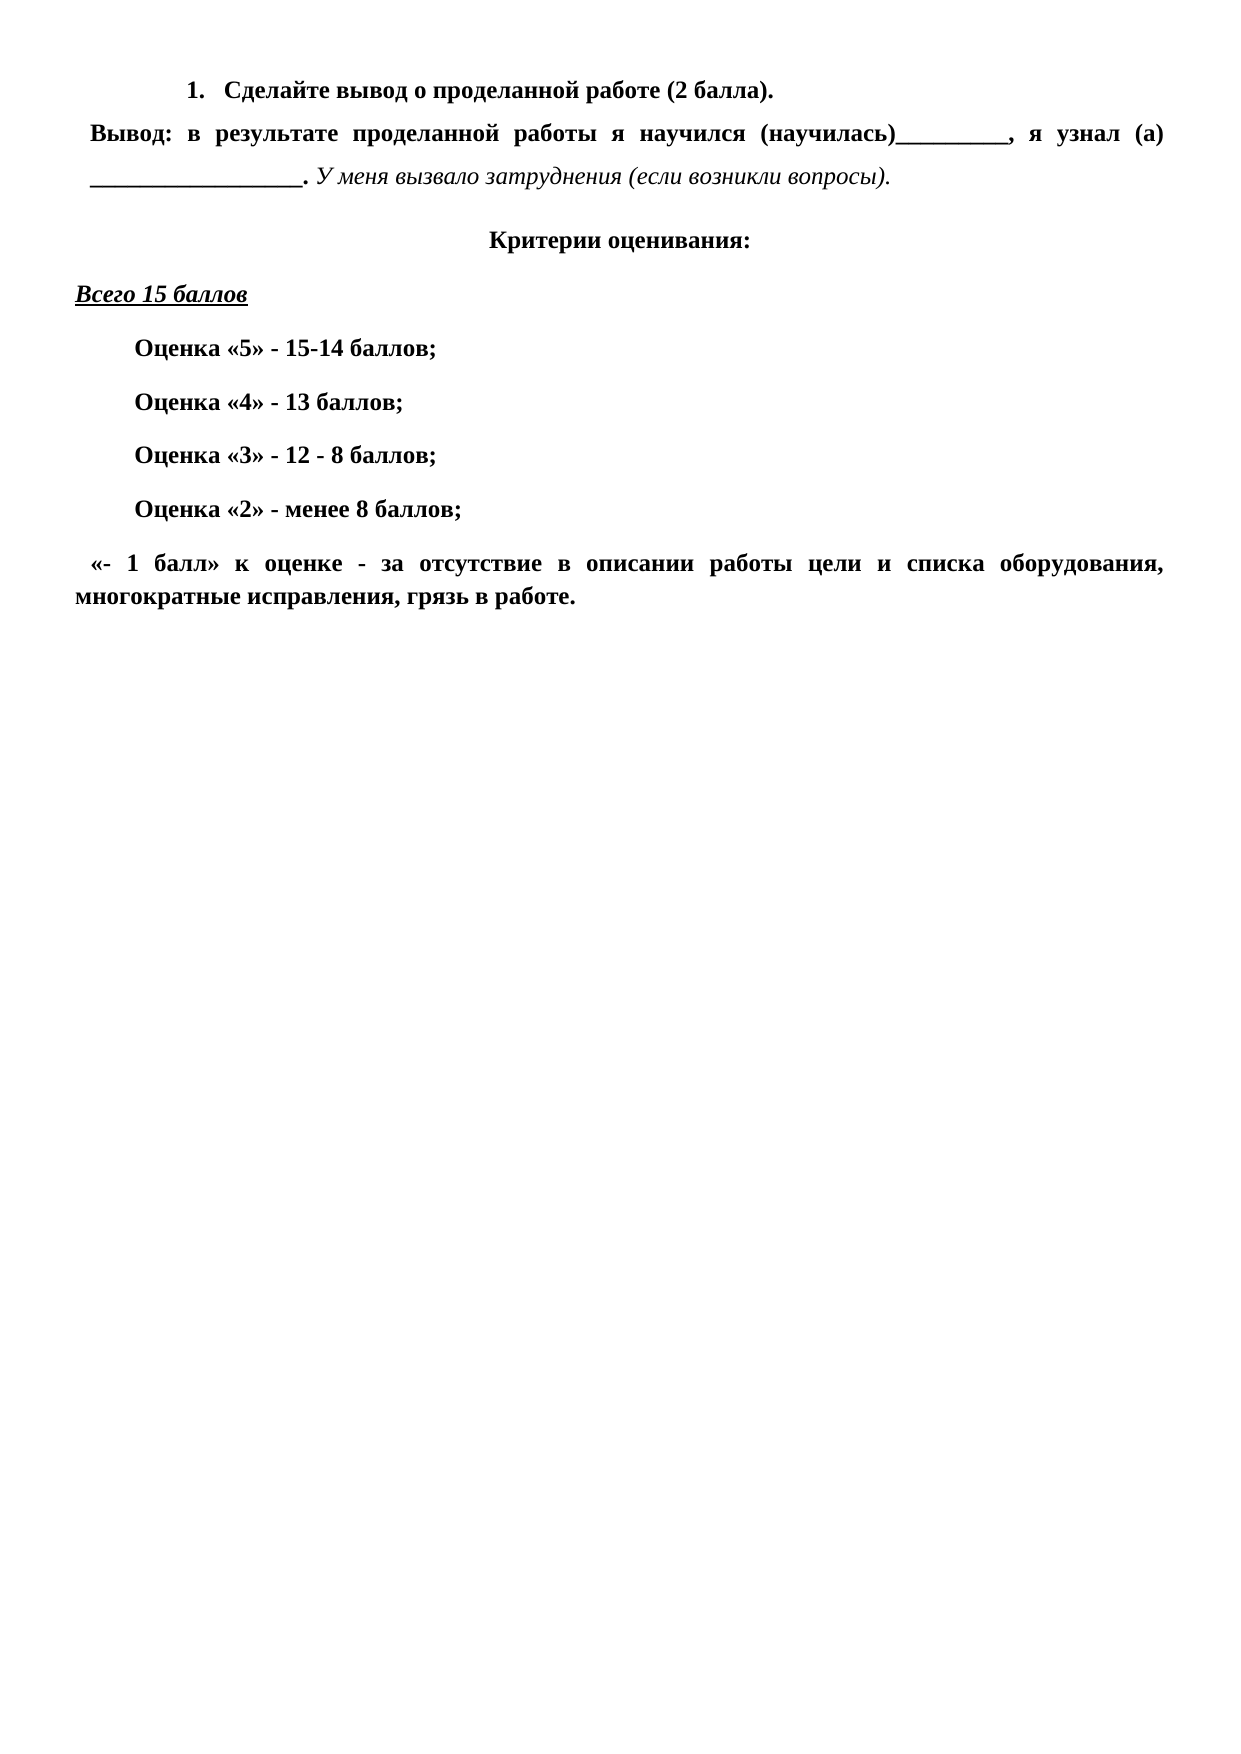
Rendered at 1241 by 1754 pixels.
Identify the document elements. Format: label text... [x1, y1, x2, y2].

subtitle Оценка «5» - 15-14 баллов; [134, 333, 1165, 362]
subtitle «- 1 балл» к оценке - за отсутствие в описании работы цели и списка оборудования, многократные исправления, грязь в работе. [75, 548, 1165, 610]
text Вывод: в результате проделанной работы я научился (научилась)_________, я узнал (а) _________________. У меня вызвало затруднения (если возникли вопросы). [90, 118, 1165, 190]
subtitle Критерии оценивания: [75, 225, 1165, 254]
subtitle Оценка «2» - менее 8 баллов; [134, 494, 1165, 523]
list Сделайте вывод о проделанной работе (2 балла). [186, 75, 1165, 104]
subtitle Всего 15 баллов [75, 279, 1165, 308]
subtitle Оценка «3» - 12 - 8 баллов; [134, 441, 1165, 469]
subtitle Оценка «4» - 13 баллов; [134, 387, 1165, 416]
